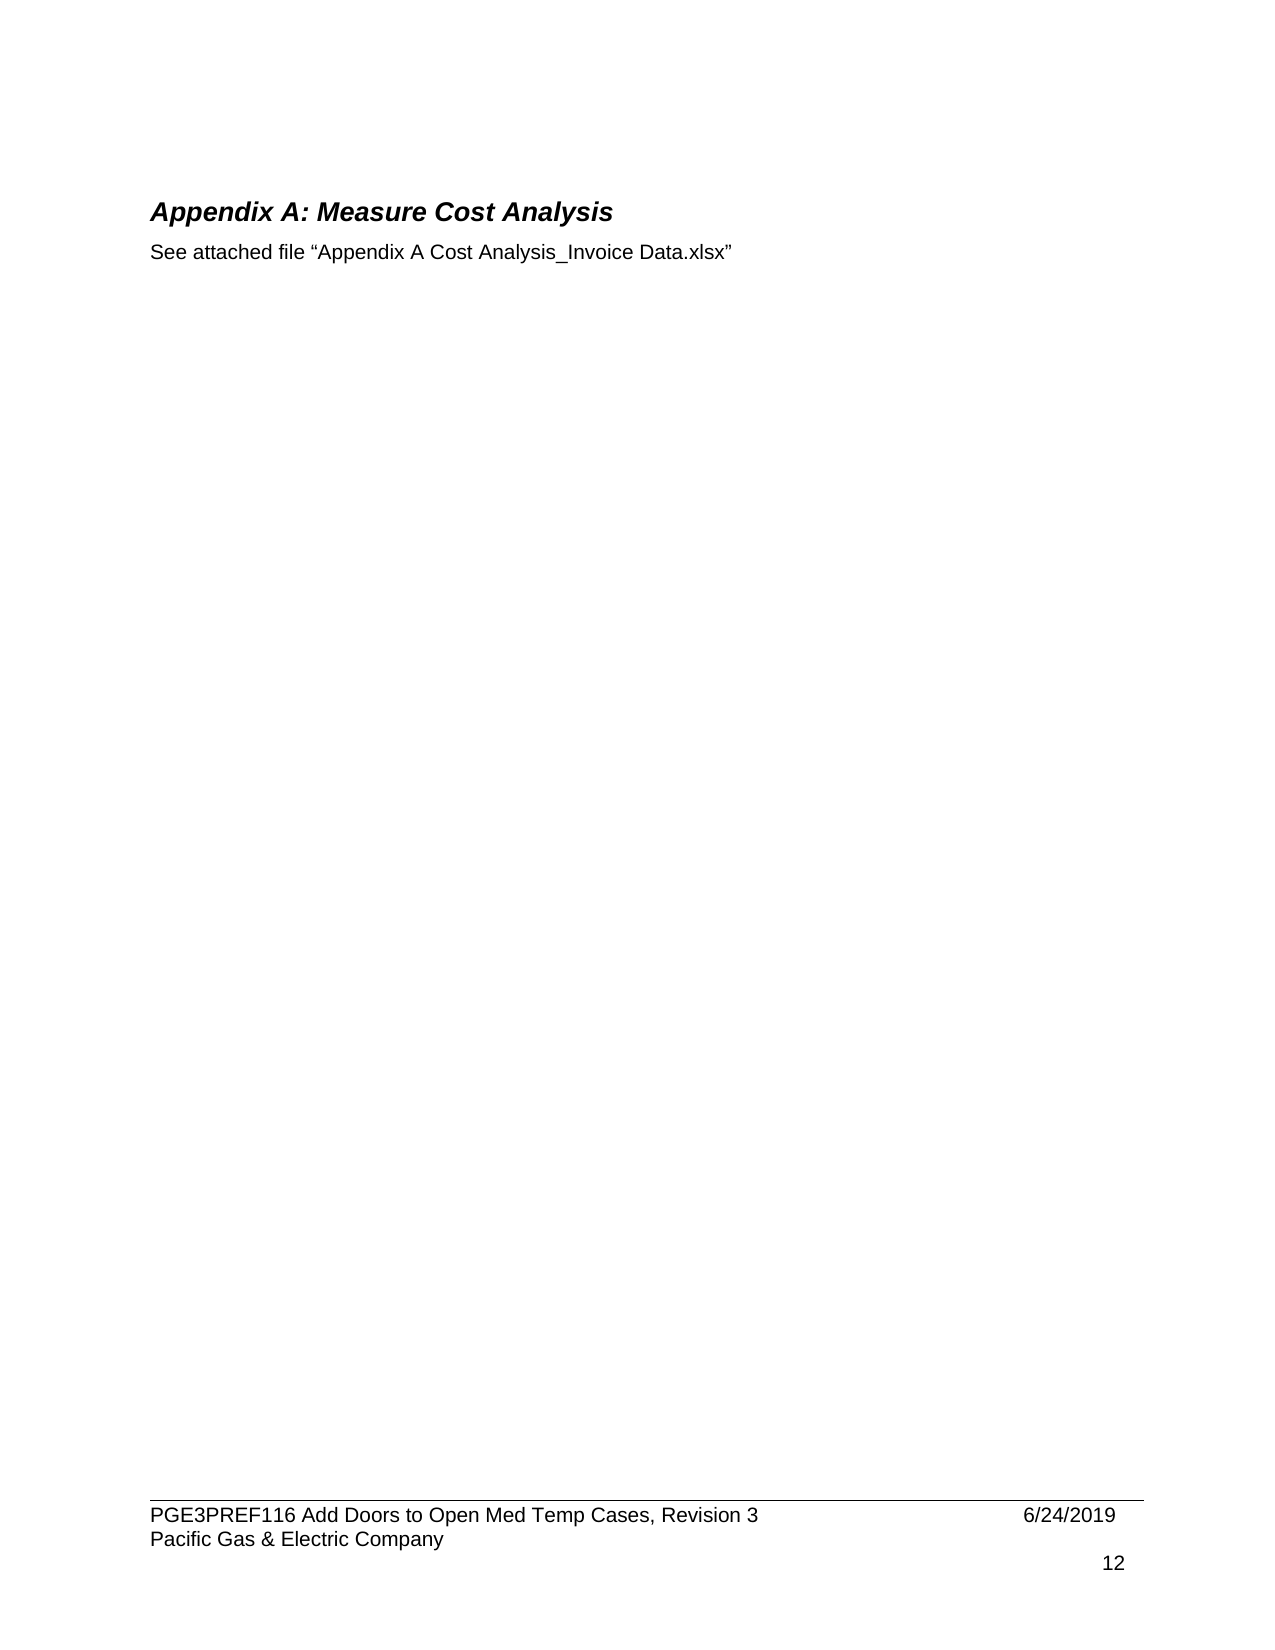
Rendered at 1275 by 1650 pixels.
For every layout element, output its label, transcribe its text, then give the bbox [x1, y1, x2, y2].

text See attached file “Appendix A Cost Analysis_Invoice Data.xlsx” [150, 240, 1144, 264]
subtitle Appendix A: Measure Cost Analysis [150, 196, 1144, 227]
